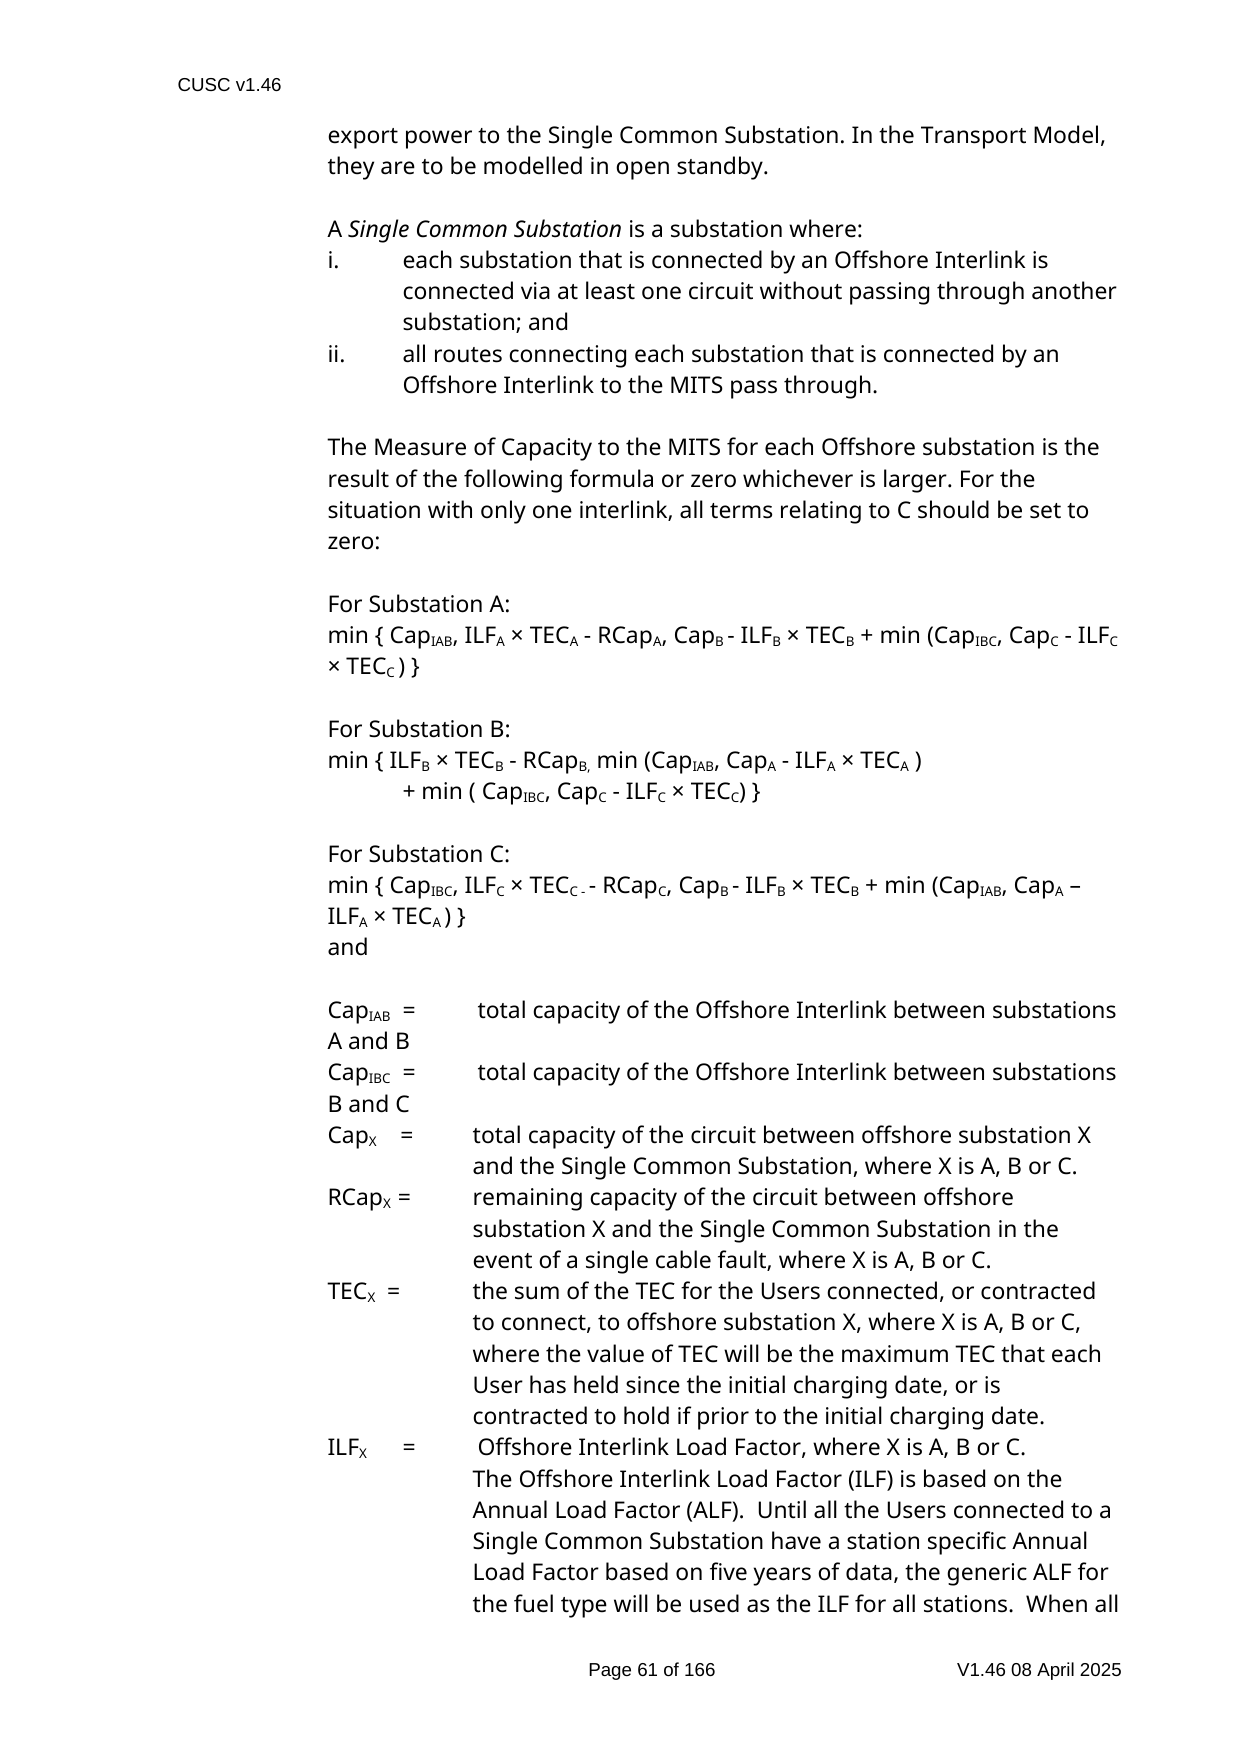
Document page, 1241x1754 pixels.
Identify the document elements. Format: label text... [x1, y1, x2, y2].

text A Single Common Substation is a substation where: [327, 212, 1121, 244]
text i. each substation that is connected by an Offshore Interlink is connected via at least one circuit without passing through another substation; and [327, 244, 1121, 337]
text The Measure of Capacity to the MITS for each Offshore substation is the result of the following formula or zero whichever is larger. For the situation with only one interlink, all terms relating to C should be set to zero: [327, 431, 1121, 556]
text CapIBC = total capacity of the Offshore Interlink between substations B and C [327, 1056, 1121, 1119]
text For Substation A: [327, 587, 1121, 619]
text CapIAB = total capacity of the Offshore Interlink between substations A and B [327, 994, 1121, 1056]
text ILFX = Offshore Interlink Load Factor, where X is A, B or C. [327, 1431, 1121, 1462]
text RCapX = remaining capacity of the circuit between offshore substation X and the Single Common Substation in the event of a single cable fault, where X is A, B or C. [327, 1181, 1121, 1275]
text min { CapIBC, ILFC × TECC - - RCapC, CapB - ILFB × TECB + min (CapIAB, CapA – ILFA × TECA ) } [327, 869, 1121, 931]
text TECX = the sum of the TEC for the Users connected, or contracted to connect, to offshore substation X, where X is A, B or C, where the value of TEC will be the maximum TEC that each User has held since the initial charging date, or is contracted to hold if prior to the initial charging date. [327, 1275, 1121, 1431]
text CapX = total capacity of the circuit between offshore substation X and the Single Common Substation, where X is A, B or C. [327, 1119, 1121, 1181]
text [327, 119, 1121, 181]
text For Substation B: [327, 712, 1121, 744]
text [472, 1462, 1121, 1619]
text and [327, 931, 1121, 962]
text For Substation C: [327, 837, 1121, 869]
text min { ILFB × TECB - RCapB, min (CapIAB, CapA - ILFA × TECA ) [327, 744, 1121, 775]
text ii. all routes connecting each substation that is connected by an Offshore Interlink to the MITS pass through. [327, 337, 1121, 400]
text + min ( CapIBC, CapC - ILFC × TECC) } [327, 775, 1121, 806]
text min { CapIAB, ILFA × TECA - RCapA, CapB - ILFB × TECB + min (CapIBC, CapC - ILFC × TECC ) } [327, 619, 1121, 681]
